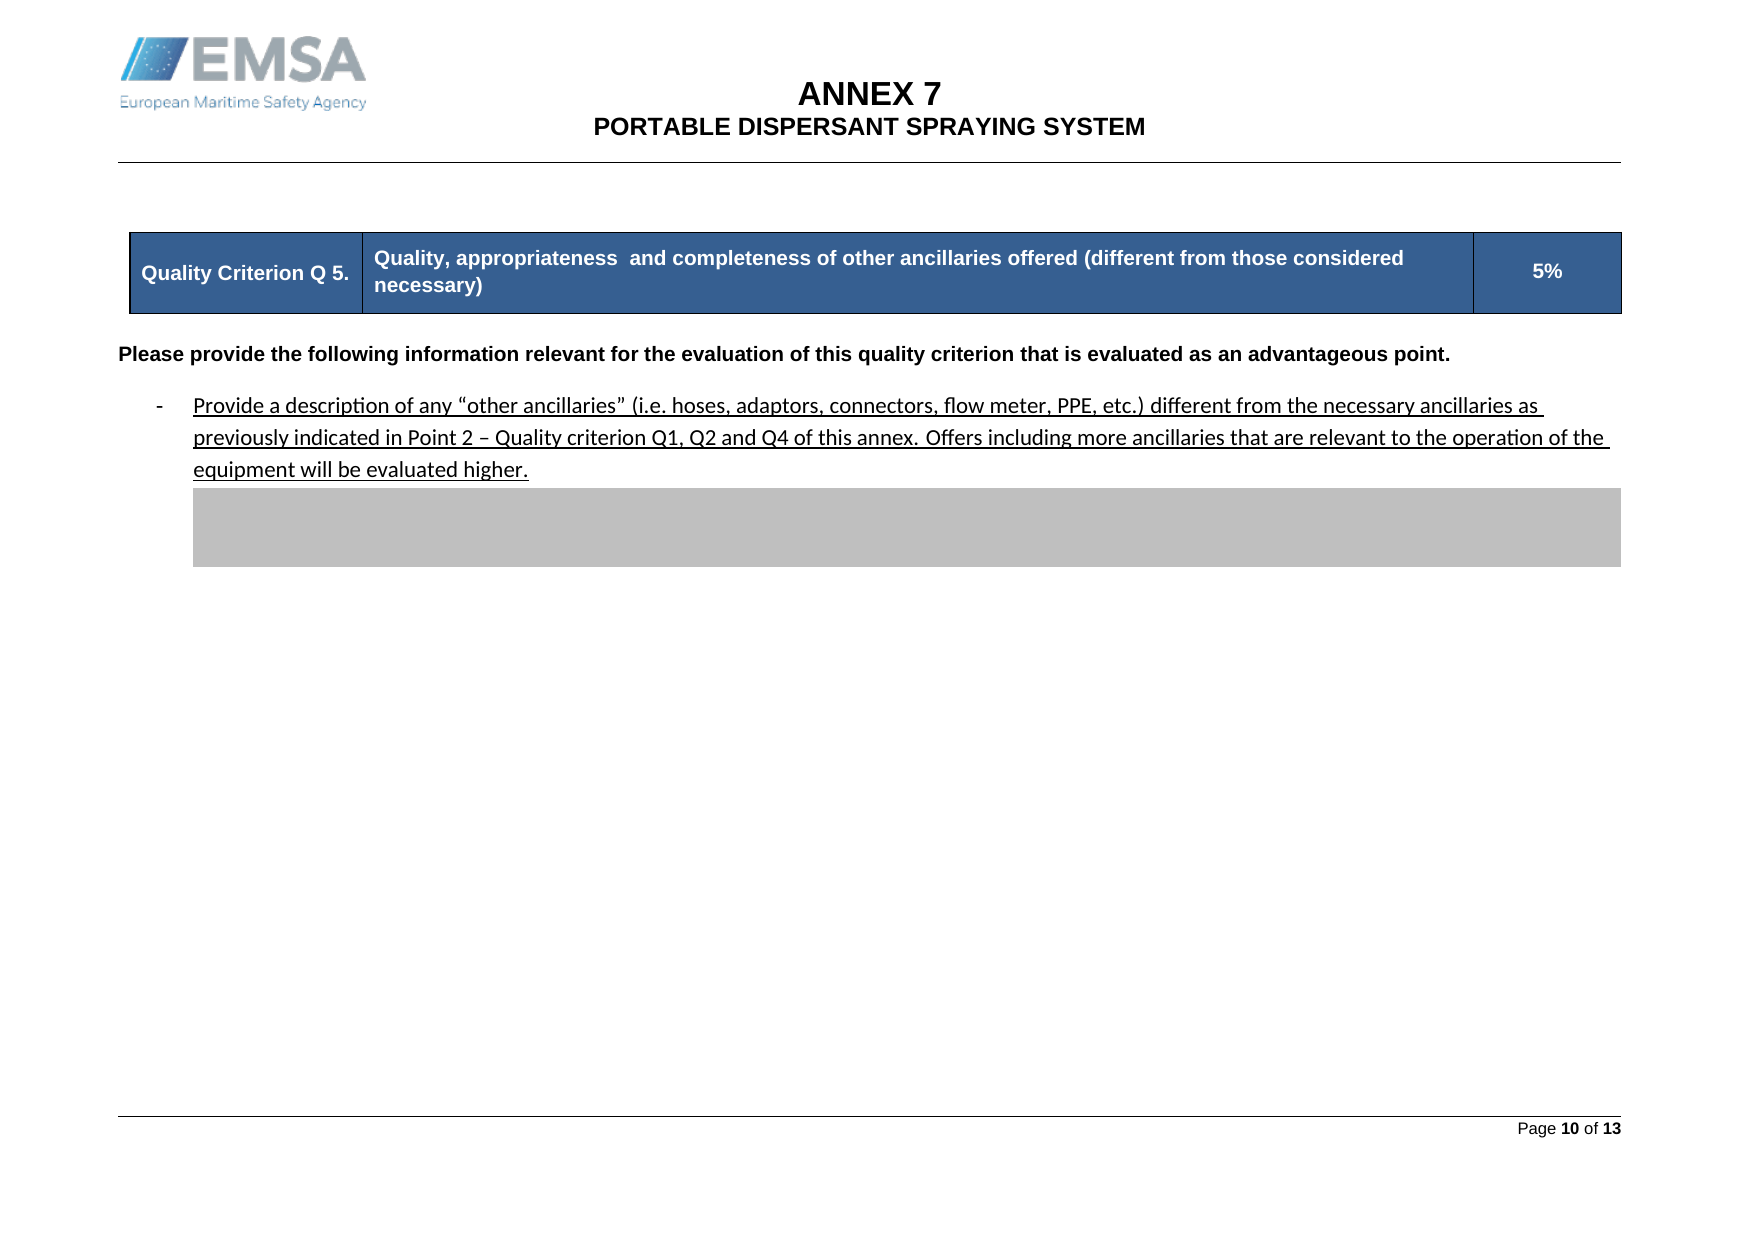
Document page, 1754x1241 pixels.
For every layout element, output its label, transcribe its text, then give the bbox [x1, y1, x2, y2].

table_header [131, 233, 362, 313]
list Provide a description of any “other ancillaries” (i.e. hoses, adaptors, connectors, flow meter, PPE, etc.) different from the necessary ancillaries as previously indicated in Point 2 – Quality criterion Q1, Q2 and Q4 of this annex. Offers including more ancillaries that are relevant to the operation of the equipment will be evaluated higher. [156, 391, 1621, 483]
text Please provide the following information relevant for the evaluation of this quality criterion that is evaluated as an advantageous point. [118, 212, 1621, 366]
picture [120, 36, 367, 111]
table_header 5% [1474, 233, 1621, 313]
table_header Quality, appropriateness and completeness of other ancillaries offered (different from those considered necessary) [363, 233, 1473, 313]
